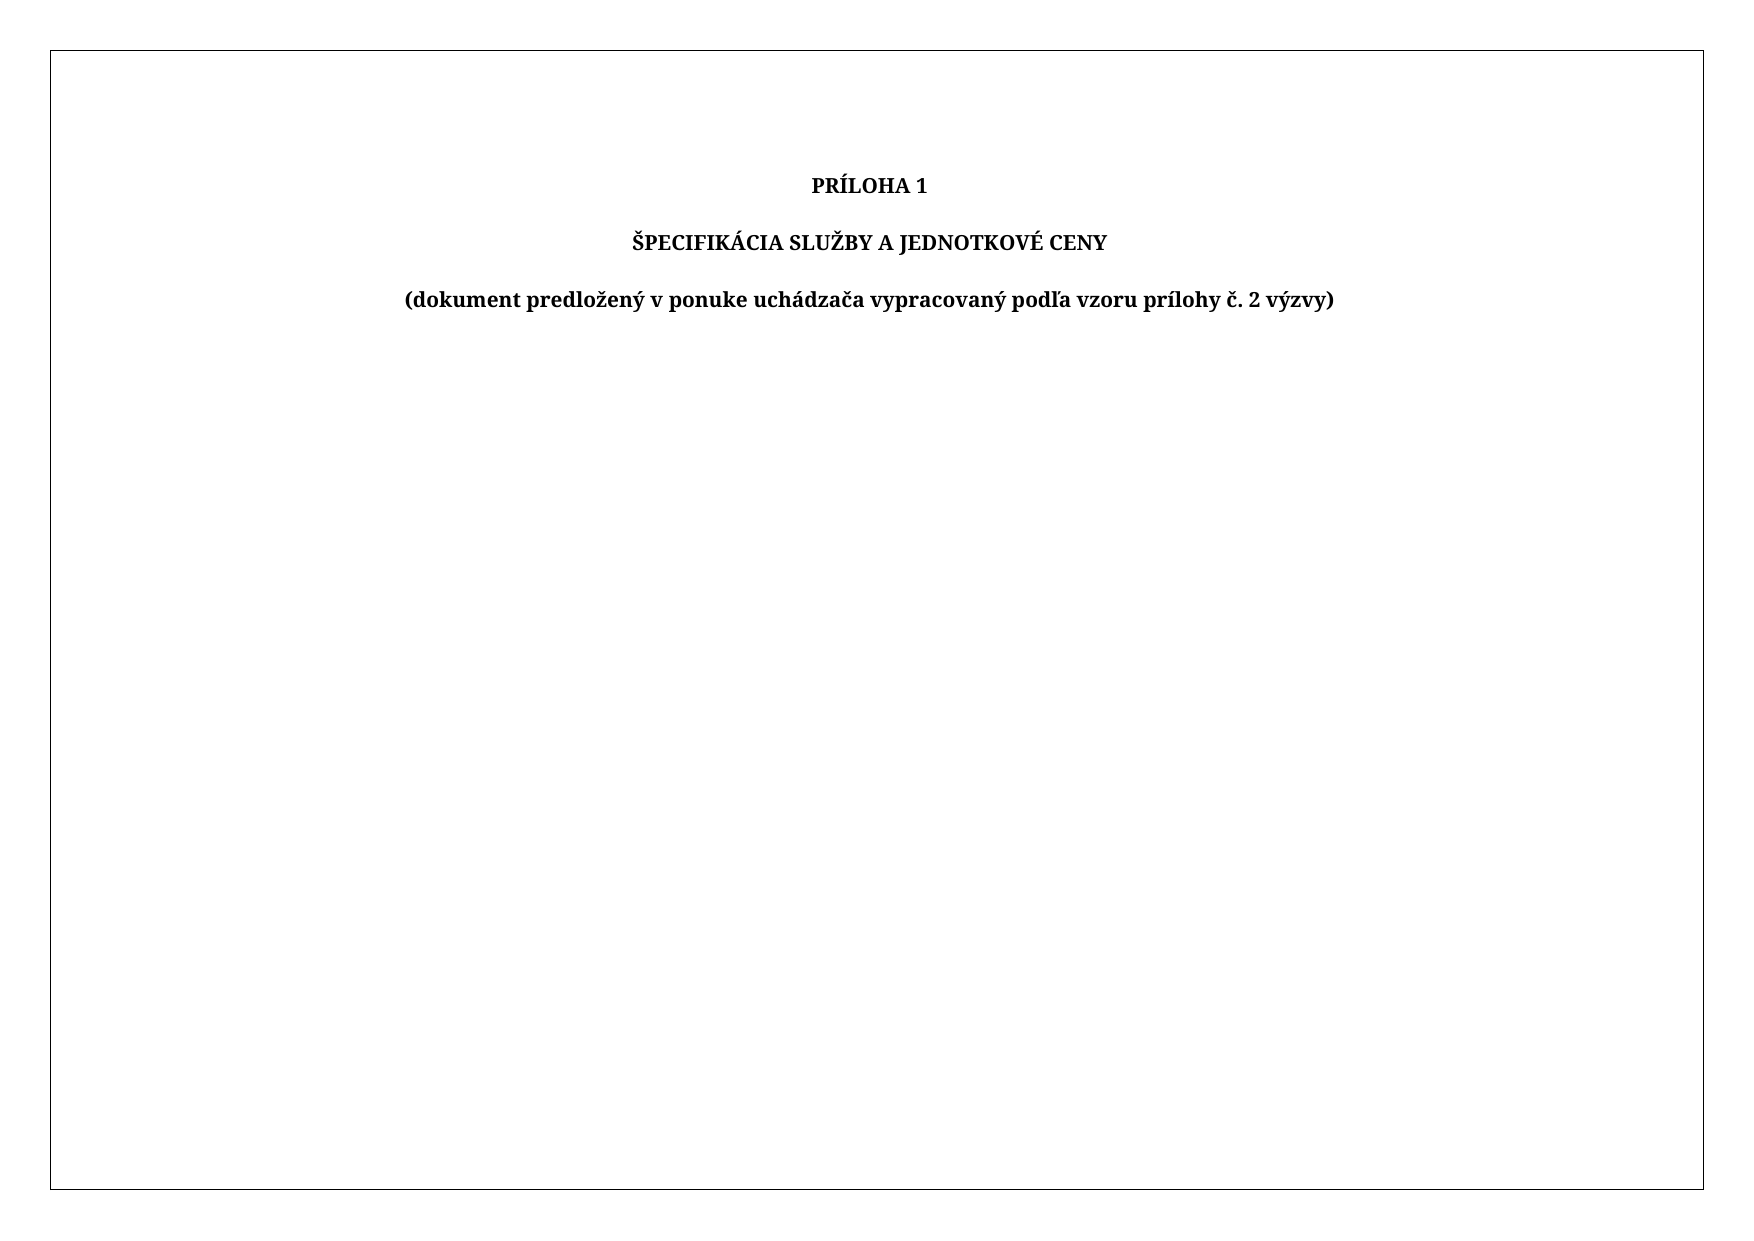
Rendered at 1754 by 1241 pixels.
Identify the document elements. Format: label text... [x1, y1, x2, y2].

text ŠPECIFIKÁCIA SLUŽBY A JEDNOTKOVÉ CENY [59, 228, 1680, 257]
text (dokument predložený v ponuke uchádzača vypracovaný podľa vzoru prílohy č. 2 výzvy) [59, 285, 1680, 314]
text PRÍLOHA 1 [59, 171, 1680, 200]
